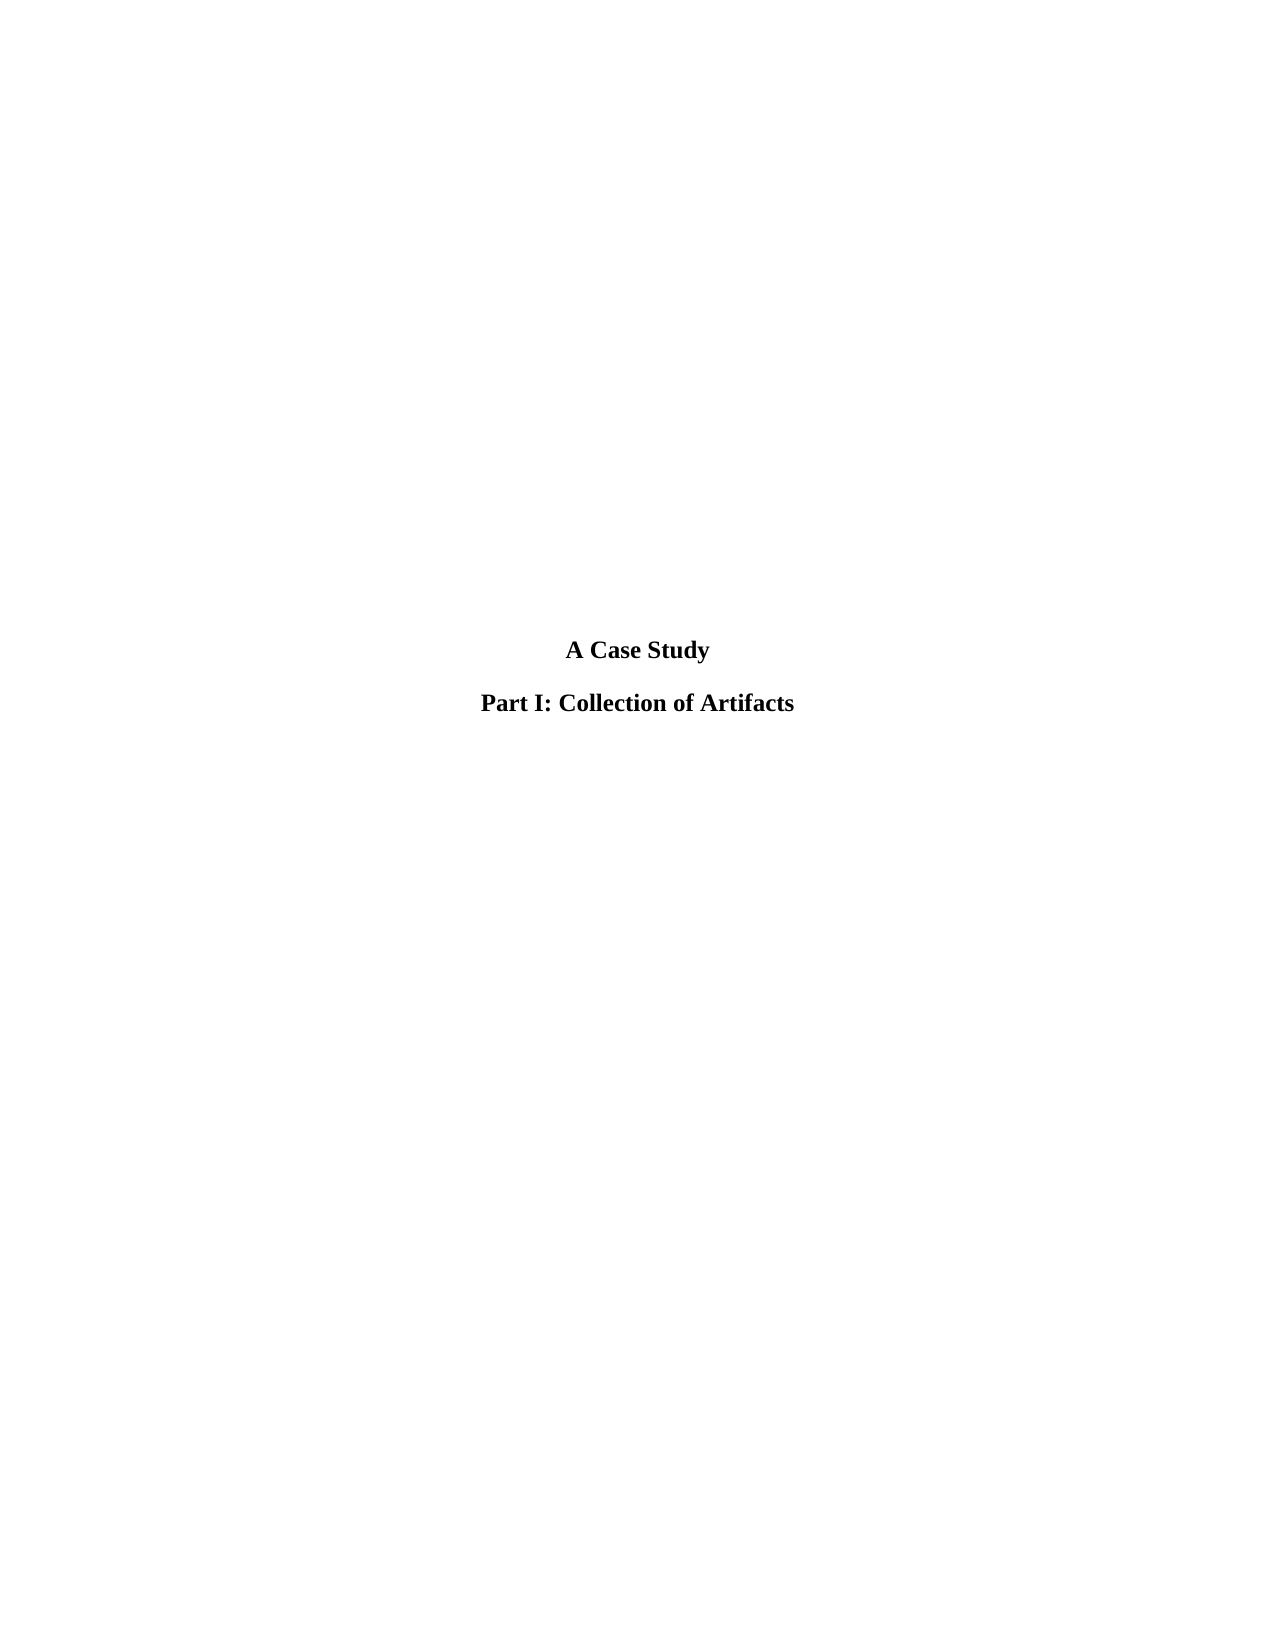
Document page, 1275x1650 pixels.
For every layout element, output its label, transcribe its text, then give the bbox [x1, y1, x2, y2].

text Part I: Collection of Artifacts [150, 688, 1125, 717]
text A Case Study [150, 635, 1125, 663]
